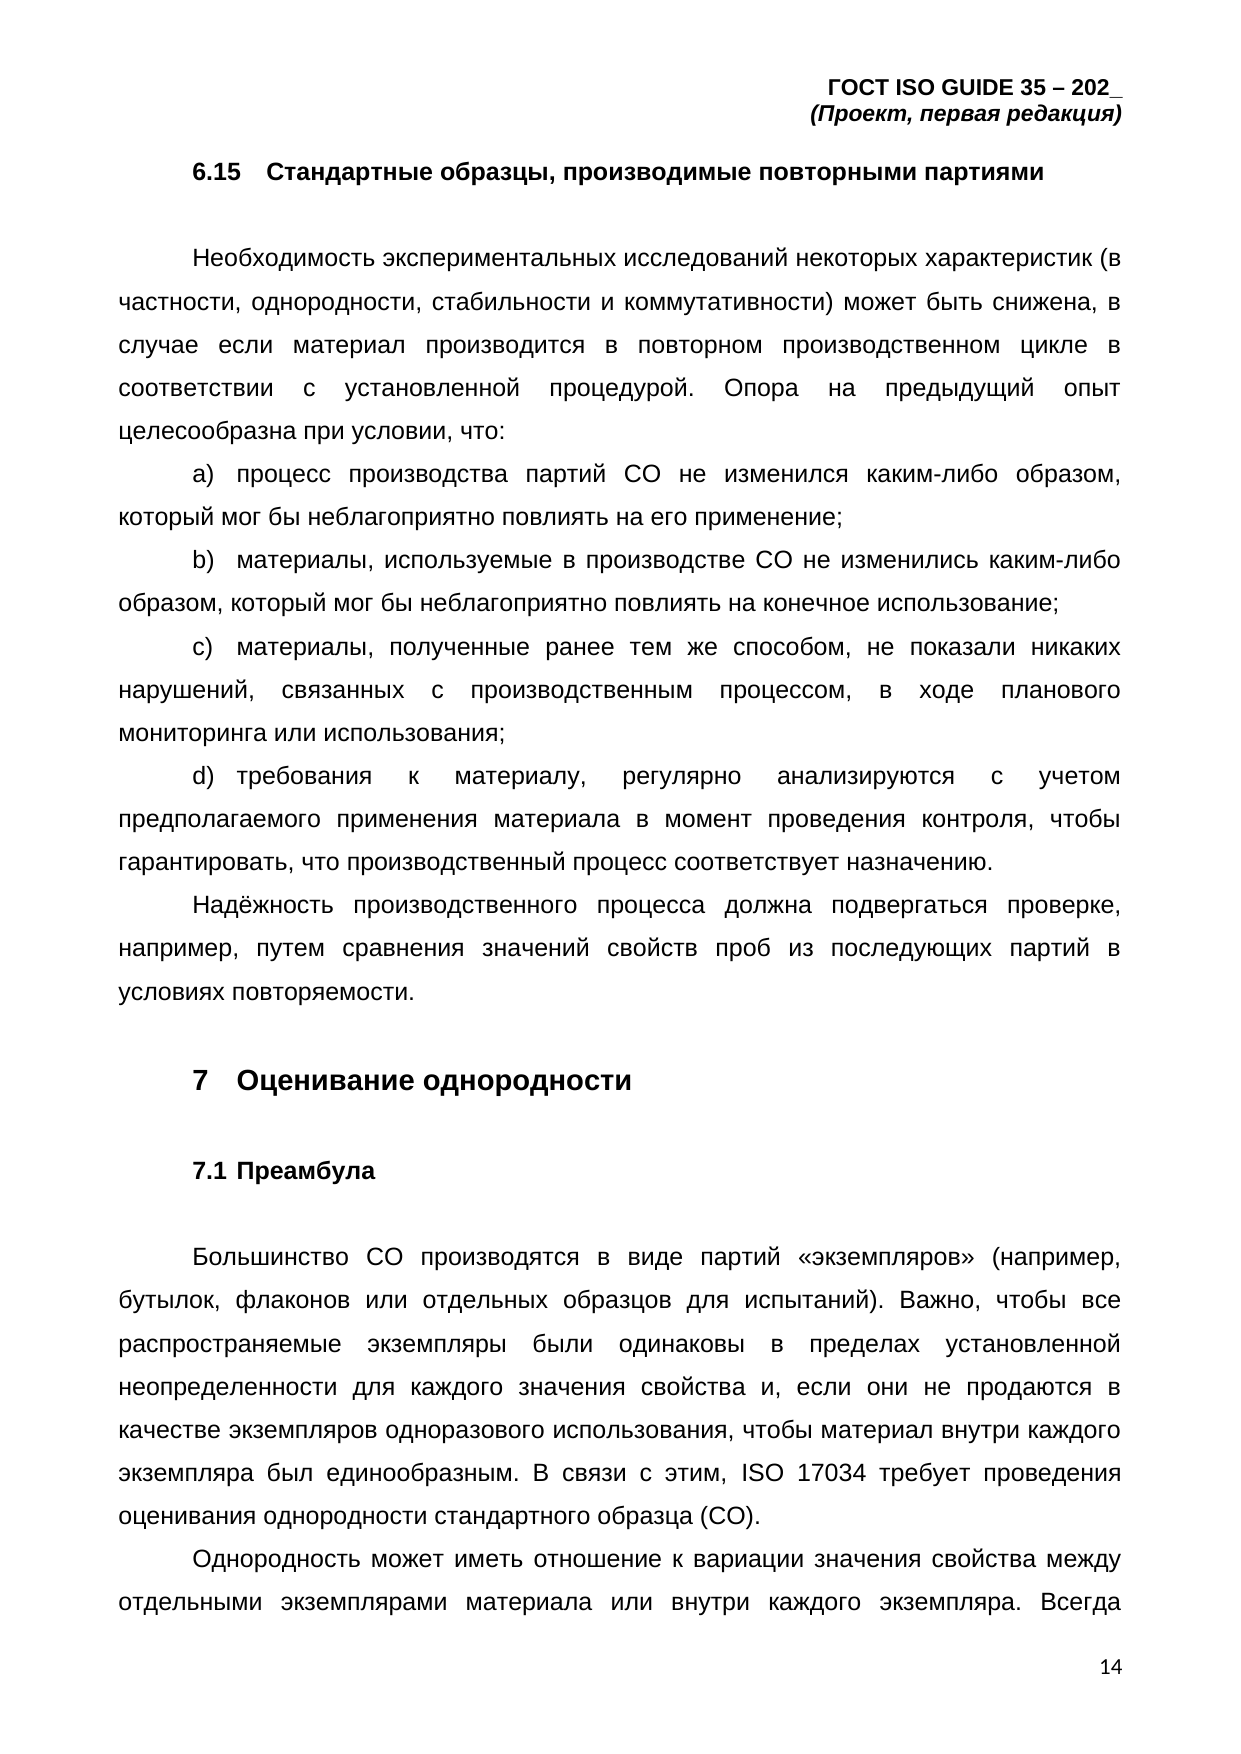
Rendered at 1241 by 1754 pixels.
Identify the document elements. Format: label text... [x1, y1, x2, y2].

text Большинство СО производятся в виде партий «экземпляров» (например, бутылок, флаконов или отдельных образцов для испытаний). Важно, чтобы все распространяемые экземпляры были одинаковы в пределах установленной неопределенности для каждого значения свойства и, если они не продаются в качестве экземпляров одноразового использования, чтобы материал внутри каждого экземпляра был единообразным. В связи с этим, ISO 17034 требует проведения оценивания однородности стандартного образца (СО). [118, 1242, 1122, 1530]
text 7.1 Преамбула [118, 1156, 1122, 1185]
text Надёжность производственного процесса должна подвергаться проверке, например, путем сравнения значений свойств проб из последующих партий в условиях повторяемости. [118, 890, 1122, 1005]
text b) материалы, используемые в производстве СО не изменились каким-либо образом, который мог бы неблагоприятно повлиять на конечное использование; [118, 545, 1122, 617]
text а) процесс производства партий СО не изменился каким-либо образом, который мог бы неблагоприятно повлиять на его применение; [118, 459, 1122, 531]
text 6.15 Стандартные образцы, производимые повторными партиями [118, 157, 1122, 186]
text Необходимость экспериментальных исследований некоторых характеристик (в частности, однородности, стабильности и коммутативности) может быть снижена, в случае если материал производится в повторном производственном цикле в соответствии с установленной процедурой. Опора на предыдущий опыт целесообразна при условии, что: [118, 243, 1122, 444]
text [118, 1544, 1122, 1616]
text d) требования к материалу, регулярно анализируются с учетом предполагаемого применения материала в момент проведения контроля, чтобы гарантировать, что производственный процесс соответствует назначению. [118, 761, 1122, 876]
text c) материалы, полученные ранее тем же способом, не показали никаких нарушений, связанных с производственным процессом, в ходе планового мониторинга или использования; [118, 631, 1122, 746]
text 7 Оценивание однородности [118, 1063, 1122, 1096]
